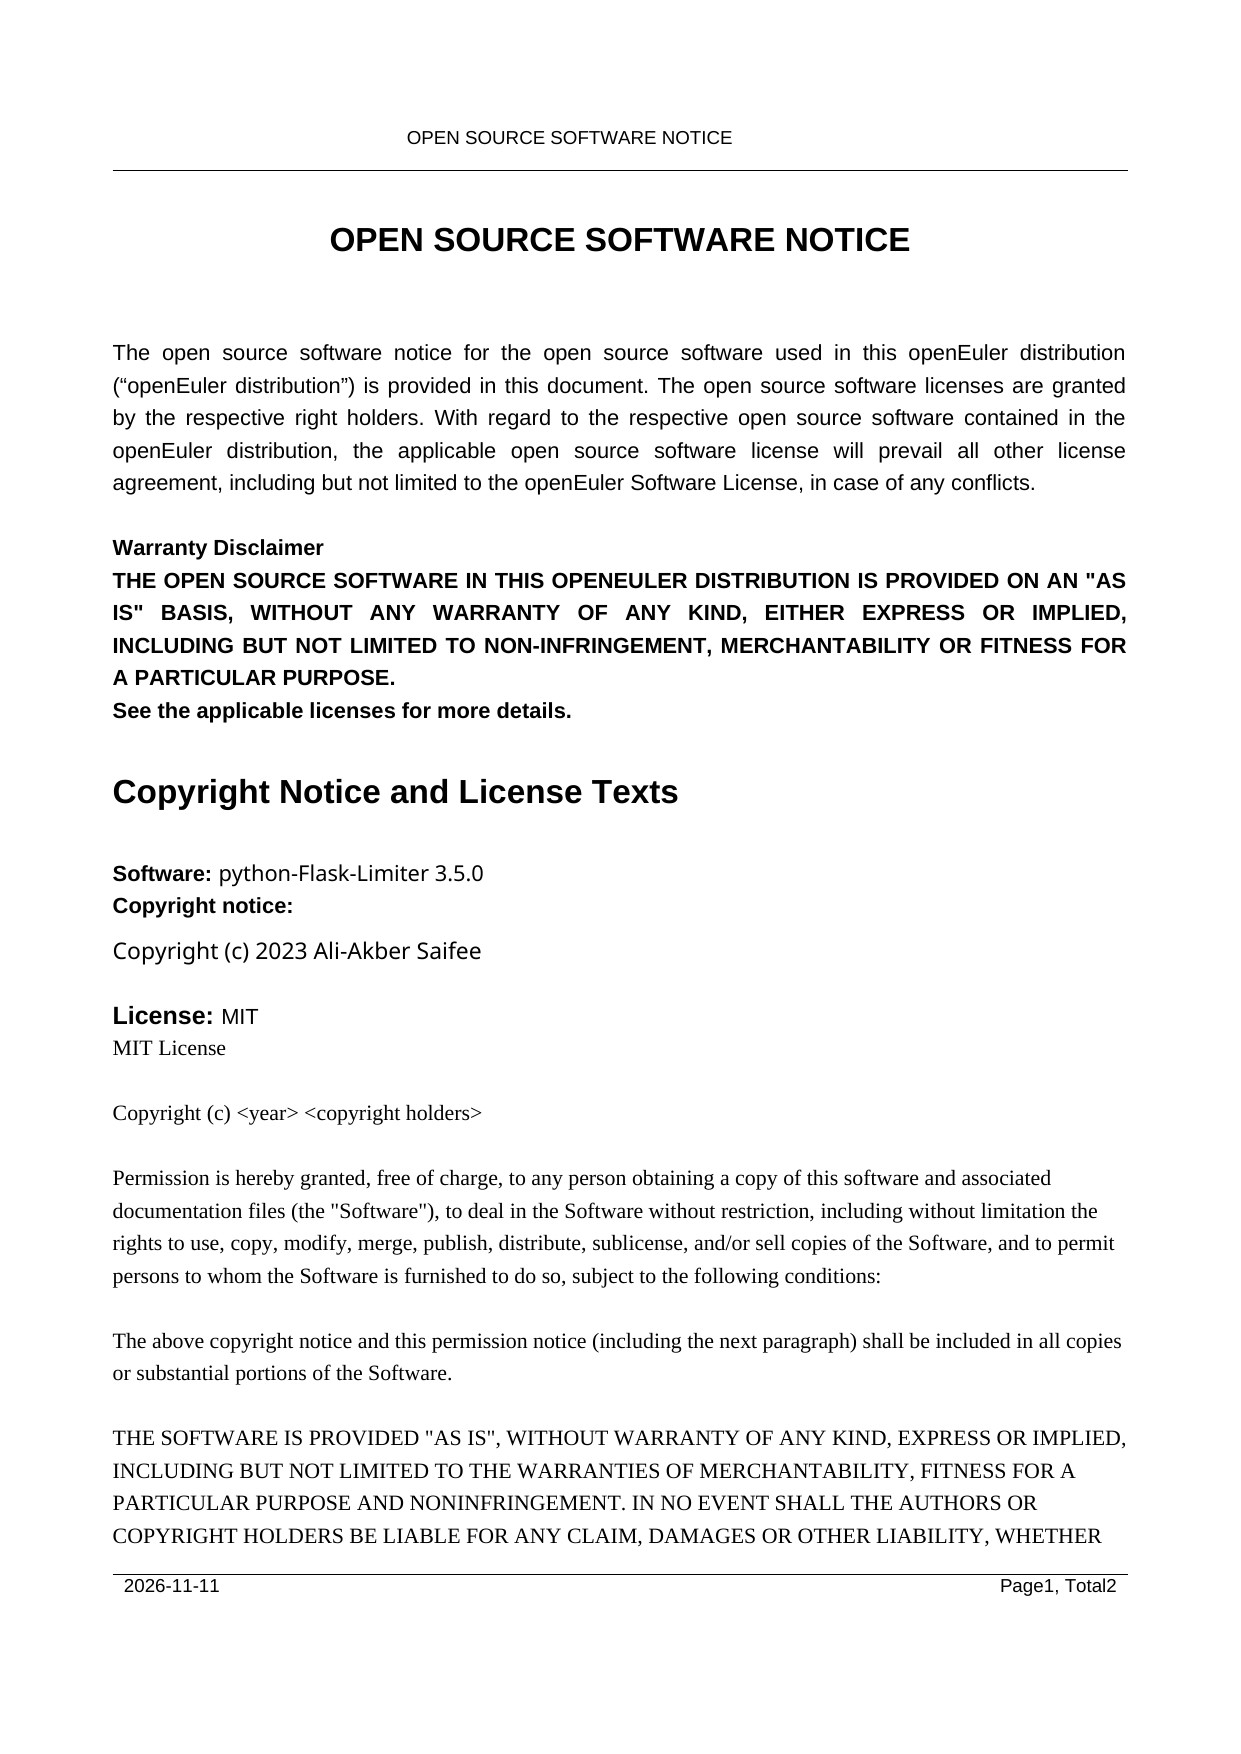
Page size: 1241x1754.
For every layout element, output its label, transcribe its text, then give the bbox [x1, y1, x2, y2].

text Copyright notice: [112, 889, 1128, 921]
title Software: python-Flask-Limiter 3.5.0 [112, 856, 1128, 889]
text Warranty Disclaimer [112, 531, 1128, 564]
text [112, 1031, 1128, 1551]
text THE OPEN SOURCE SOFTWARE IN THIS OPENEULER DISTRIBUTION IS PROVIDED ON AN "AS IS" BASIS, WITHOUT ANY WARRANTY OF ANY KIND, EITHER EXPRESS OR IMPLIED, INCLUDING BUT NOT LIMITED TO NON-INFRINGEMENT, MERCHANTABILITY OR FITNESS FOR A PARTICULAR PURPOSE. See the applicable licenses for more details. [112, 564, 1128, 726]
text Copyright Notice and License Texts [112, 759, 1128, 824]
text Copyright (c) 2023 Ali-Akber Saifee [112, 934, 1128, 999]
text The open source software notice for the open source software used in this openEuler distribution (“openEuler distribution”) is provided in this document. The open source software licenses are granted by the respective right holders. With regard to the respective open source software contained in the openEuler distribution, the applicable open source software license will prevail all other license agreement, including but not limited to the openEuler Software License, in case of any conflicts. [112, 336, 1128, 499]
text License: MIT [112, 999, 1128, 1031]
text OPEN SOURCE SOFTWARE NOTICE [112, 206, 1128, 271]
